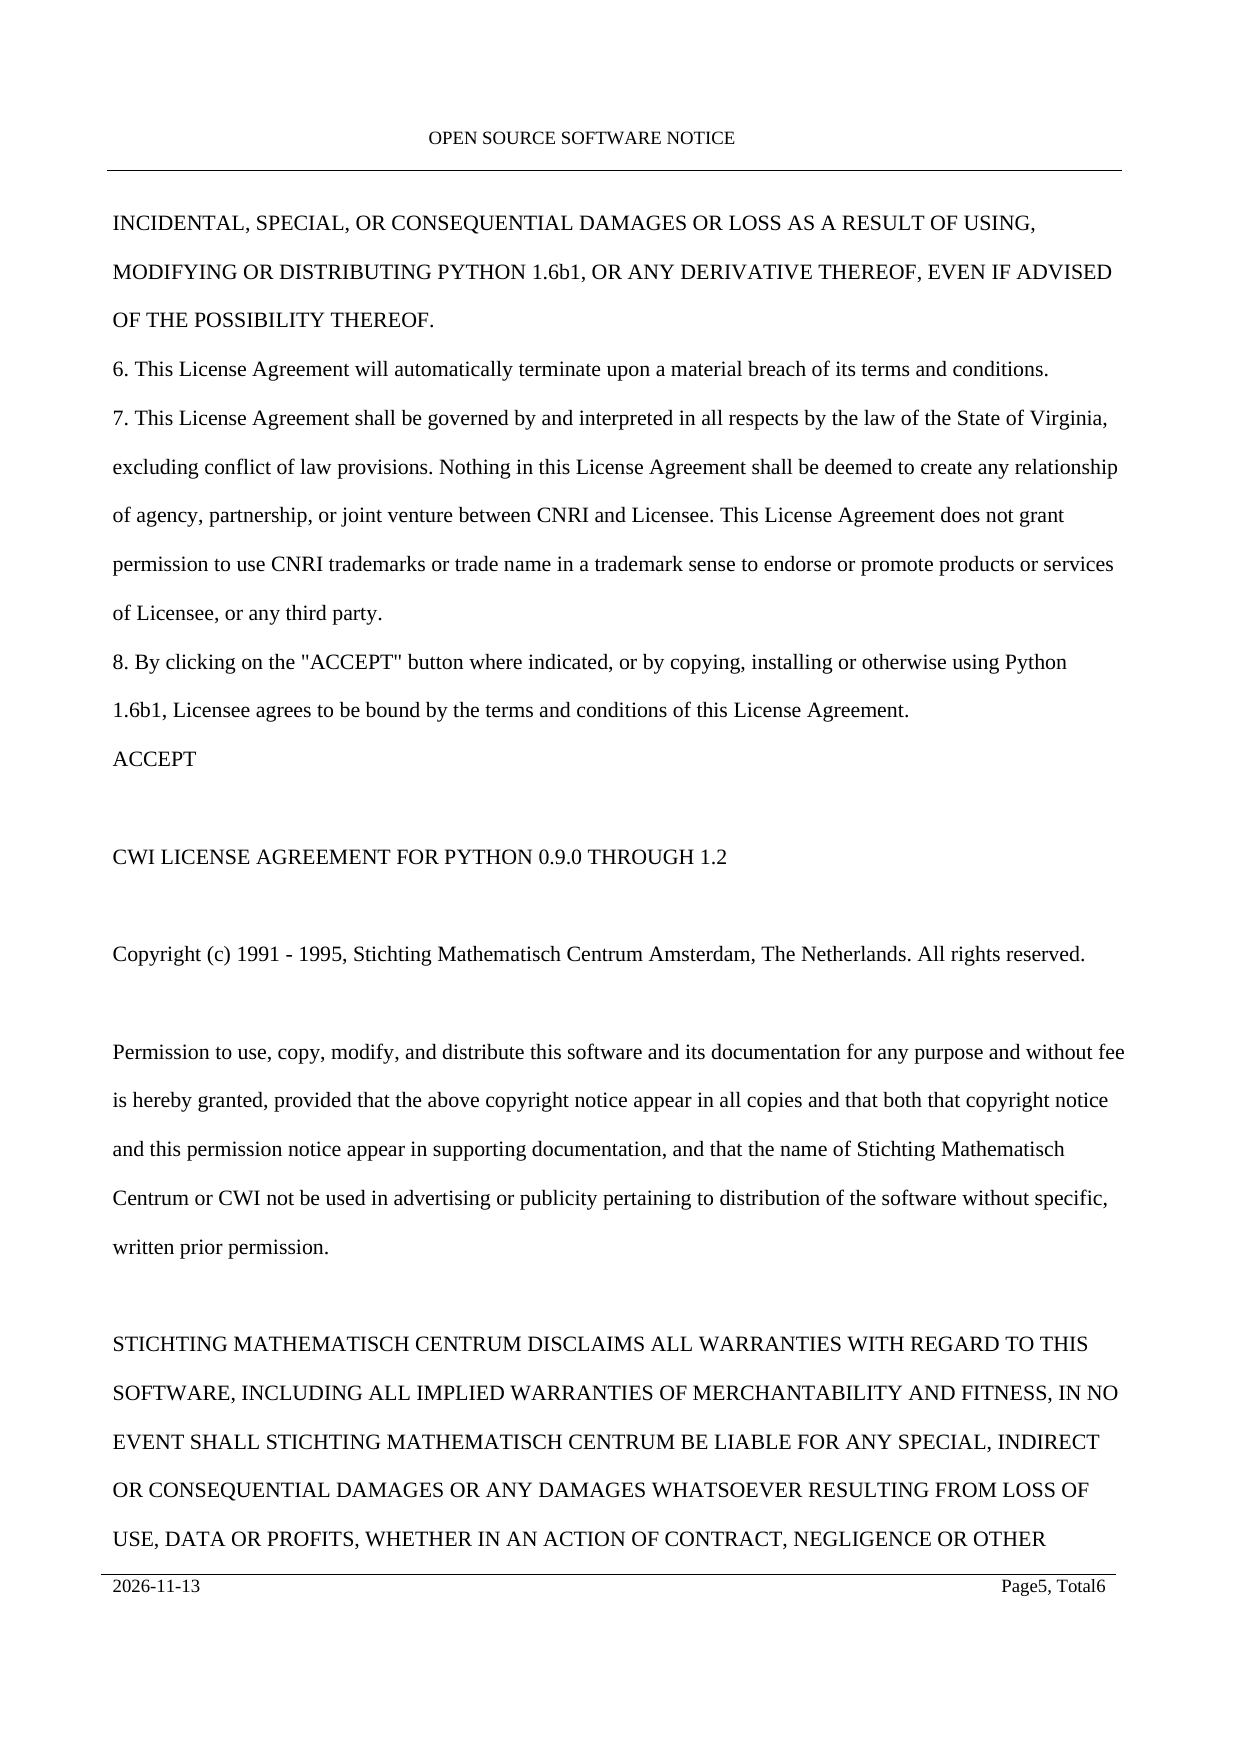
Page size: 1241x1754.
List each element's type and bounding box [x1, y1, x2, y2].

text [112, 206, 1128, 1555]
